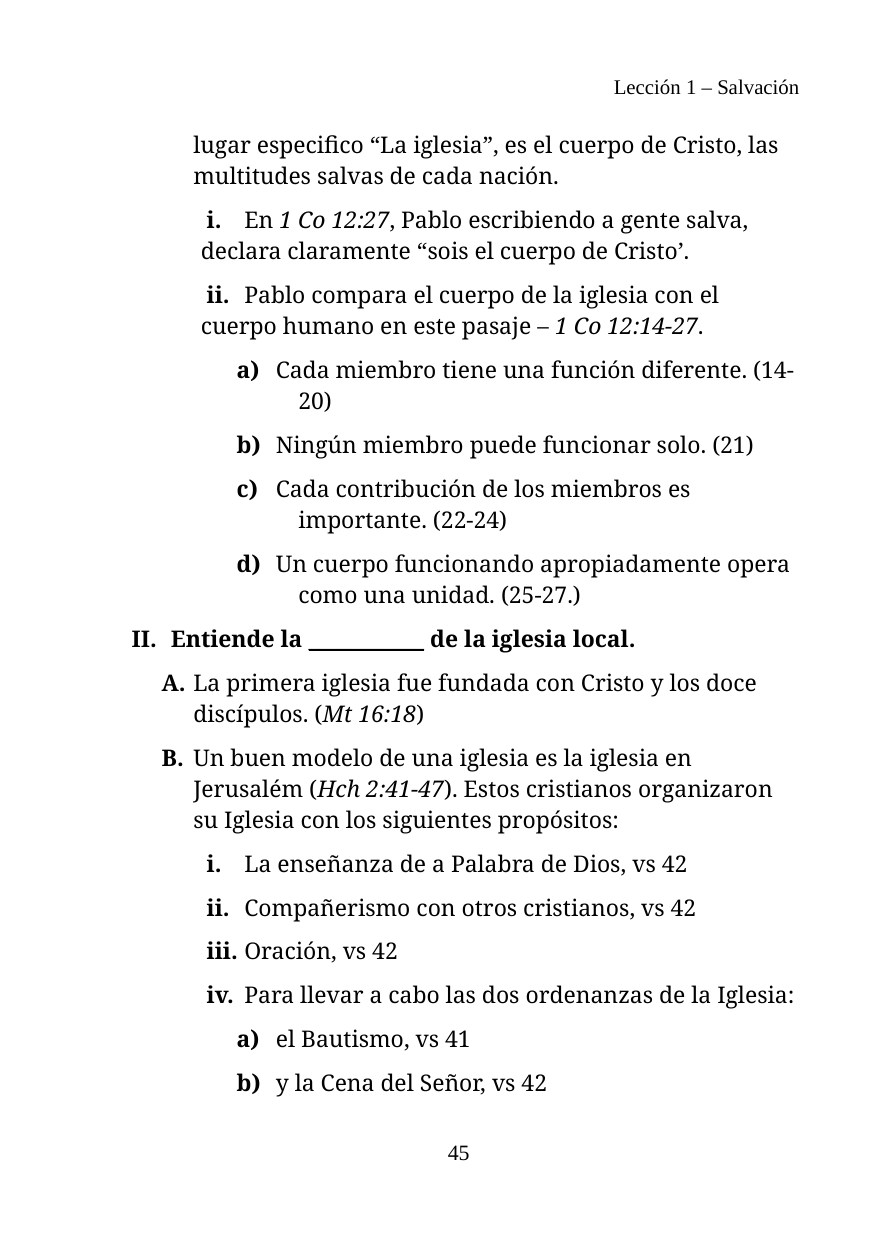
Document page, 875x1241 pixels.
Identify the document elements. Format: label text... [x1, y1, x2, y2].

list La primera iglesia fue fundada con Cristo y los doce discípulos. (Mt 16:18) [156, 667, 799, 729]
list Compañerismo con otros cristianos, vs 42 [201, 892, 799, 923]
list Cada contribución de los miembros es importante. (22-24) [231, 473, 799, 535]
list Cada miembro tiene una función diferente. (14-20) [231, 354, 799, 417]
list Un cuerpo funcionando apropiadamente opera como una unidad. (25-27.) [231, 548, 799, 610]
list En 1 Co 12:27, Pablo escribiendo a gente salva, declara claramente “sois el cuerpo de Cristo’. [201, 204, 799, 267]
list La enseñanza de a Palabra de Dios, vs 42 [201, 848, 799, 879]
list y la Cena del Señor, vs 42 [231, 1067, 799, 1098]
list el Bautismo, vs 41 [231, 1023, 799, 1054]
list Para llevar a cabo las dos ordenanzas de la Iglesia: [201, 979, 799, 1010]
list Entiende la ___________ de la iglesia local. [126, 623, 799, 654]
list Ningún miembro puede funcionar solo. (21) [231, 429, 799, 460]
list Pablo compara el cuerpo de la iglesia con el cuerpo humano en este pasaje – 1 Co 12:14-27. [201, 279, 799, 342]
list Oración, vs 42 [201, 935, 799, 967]
list Un buen modelo de una iglesia es la iglesia en Jerusalém (Hch 2:41-47). Estos cristianos organizaron su Iglesia con los siguientes propósitos: [156, 742, 799, 835]
